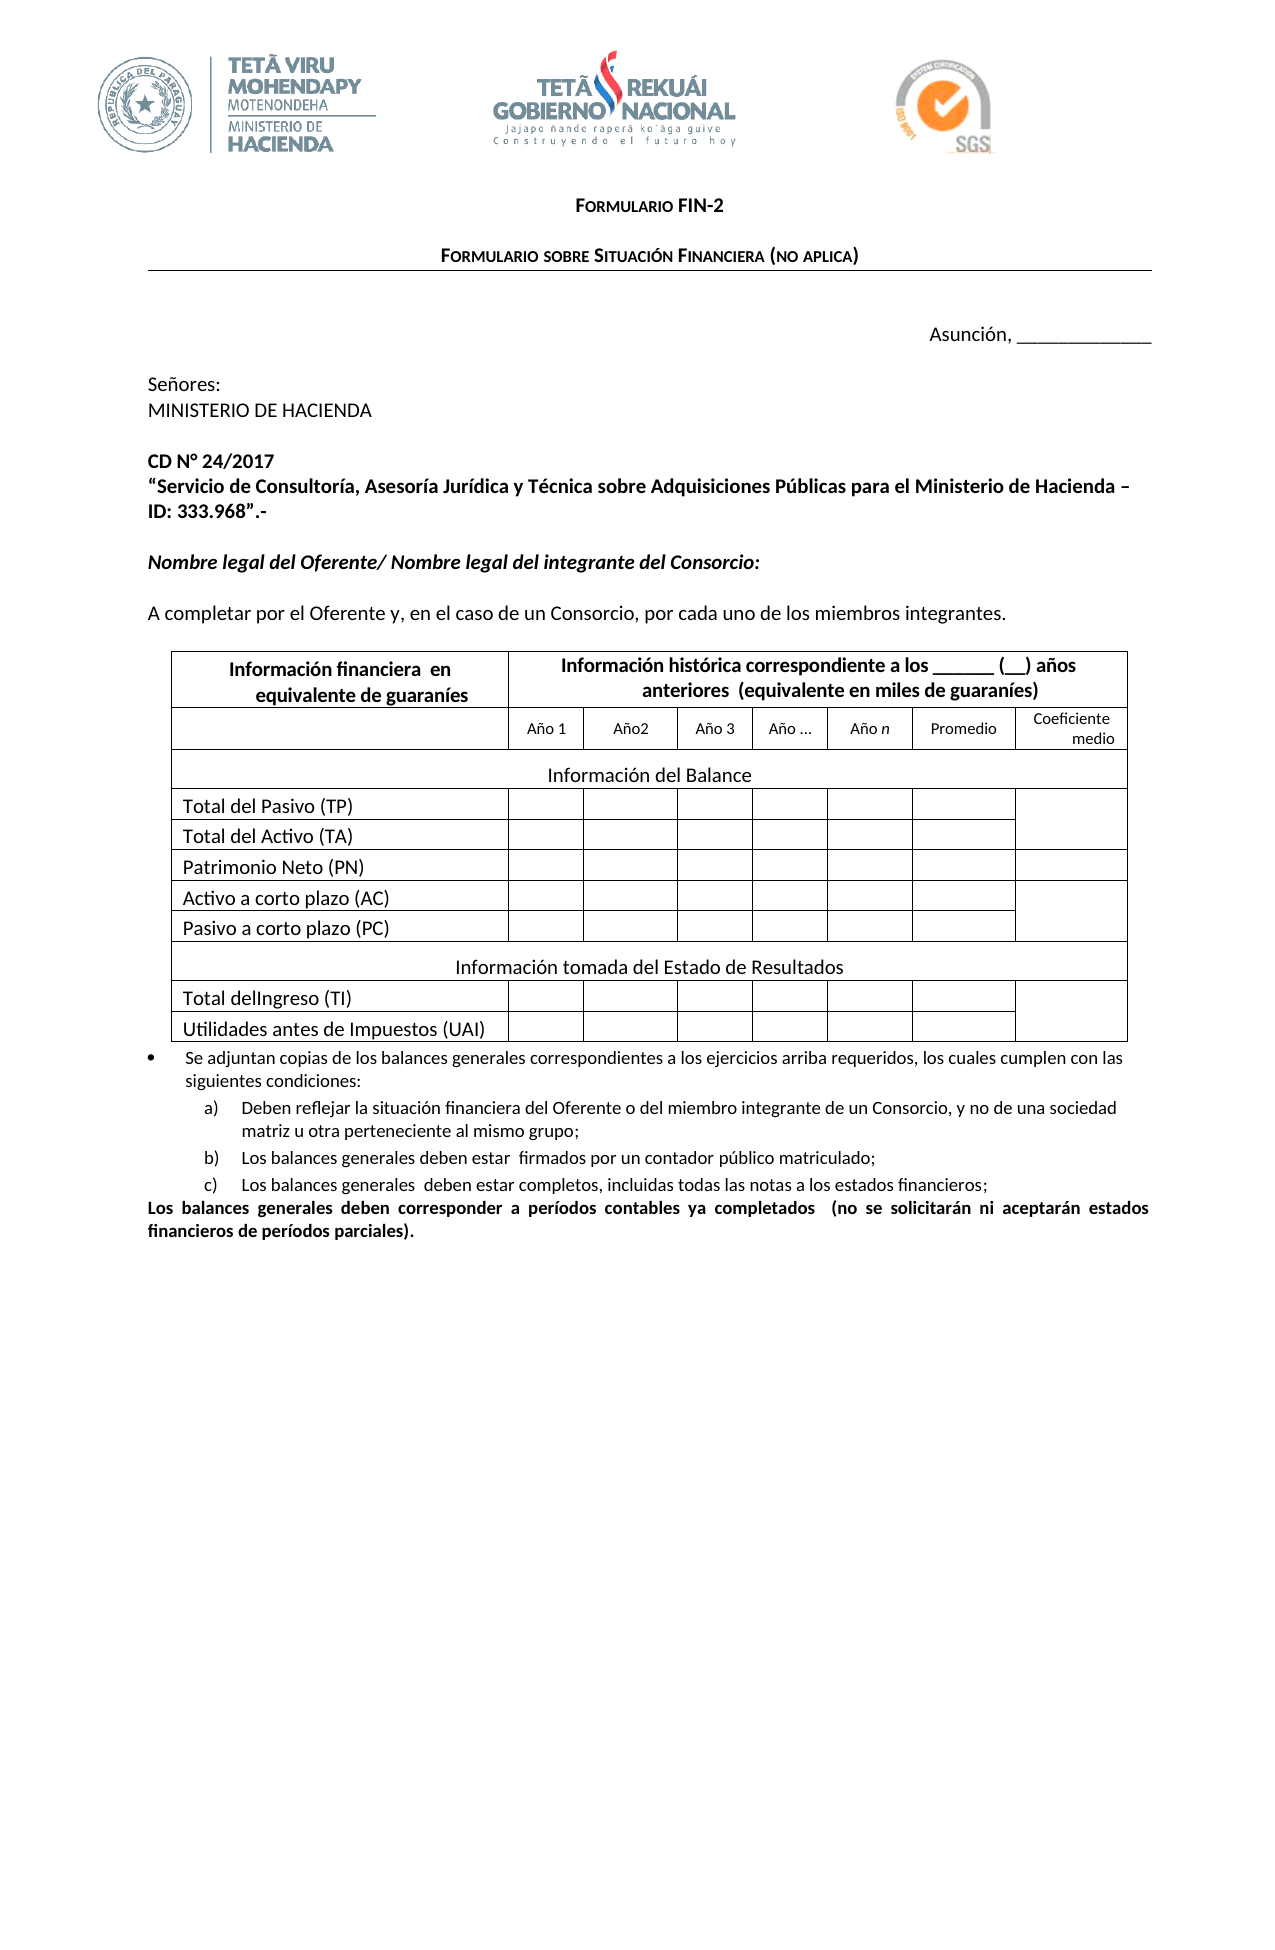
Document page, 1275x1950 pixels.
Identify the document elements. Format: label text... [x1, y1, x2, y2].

table_header Información histórica correspondiente a los ______ (__) años anteriores (equivalente en miles de guaraníes) [509, 652, 1127, 707]
table_cell Año2 [584, 708, 677, 749]
table_cell [828, 881, 912, 910]
table_cell Utilidades antes de Impuestos (UAI) [172, 1012, 508, 1041]
table_cell Activo a corto plazo (AC) [172, 881, 508, 910]
text Formulario sobre Situación Financiera (no aplica) [148, 242, 1152, 270]
table_cell [753, 789, 827, 818]
table_cell [828, 789, 912, 818]
table_cell [913, 850, 1015, 880]
subtitle Los balances generales deben estar completos, incluidas todas las notas a los estados financieros; [204, 1173, 1152, 1196]
table_cell [509, 820, 583, 849]
table_cell [913, 820, 1015, 849]
table_cell [828, 981, 912, 1011]
table_cell [753, 881, 827, 910]
table_cell [678, 1012, 752, 1041]
table_cell [828, 911, 912, 941]
table_header Información financiera en equivalente de guaraníes [172, 652, 508, 707]
text MINISTERIO DE HACIENDA [148, 397, 1152, 422]
text Señores: [148, 372, 1152, 397]
table_cell [584, 981, 677, 1011]
subtitle Deben reflejar la situación financiera del Oferente o del miembro integrante de un Consorcio, y no de una sociedad matriz u otra perteneciente al mismo grupo; [204, 1096, 1152, 1142]
table_cell [678, 911, 752, 941]
table_cell [584, 1012, 677, 1041]
text “Servicio de Consultoría, Asesoría Jurídica y Técnica sobre Adquisiciones Públicas para el Ministerio de Hacienda – ID: 333.968”.- [148, 473, 1150, 524]
text CD N° 24/2017 [148, 448, 1152, 473]
subtitle Los balances generales deben estar firmados por un contador público matriculado; [204, 1146, 1152, 1169]
table_cell [678, 789, 752, 818]
text Los balances generales deben corresponder a períodos contables ya completados (no se solicitarán ni aceptarán estados financieros de períodos parciales). [148, 1196, 1152, 1242]
table_cell [753, 850, 827, 880]
table_cell [1016, 789, 1127, 849]
table_cell [584, 881, 677, 910]
table_cell [913, 881, 1015, 910]
table_cell [678, 850, 752, 880]
table_cell Año n [828, 708, 912, 749]
text Asumo/imos el compromiso de comunicar por medios fehacientes a la Entidad Convocante, de manera inmediata a su surgimiento, cualquier alteración en la situación jurídica respecto de las citadas inhabilidades, dejando expresa constancia que independiente a esta situación, automáticamente resta eficacia y validez a la presente. [481, 41, 750, 162]
text Asumo/imos el compromiso de comunicar por medios fehacientes a la Entidad Convocante, de manera inmediata a su surgimiento, cualquier alteración en la situación jurídica respecto de las citadas inhabilidades, dejando expresa constancia que independiente a esta situación, automáticamente resta eficacia y validez a la presente. [97, 53, 377, 157]
table_cell [678, 881, 752, 910]
table_cell [678, 981, 752, 1011]
table_cell [828, 850, 912, 880]
table_cell Total del Activo (TA) [172, 820, 508, 849]
table_cell Año 1 [509, 708, 583, 749]
table_cell [584, 789, 677, 818]
table_cell [753, 981, 827, 1011]
table_cell [509, 881, 583, 910]
table_cell [1016, 850, 1127, 880]
table_cell Año ... [753, 708, 827, 749]
table_cell [509, 911, 583, 941]
table_cell Patrimonio Neto (PN) [172, 850, 508, 880]
text Asunción, _____________ [148, 321, 1152, 346]
table_cell [584, 850, 677, 880]
table_cell Promedio [913, 708, 1015, 749]
table_cell [913, 981, 1015, 1011]
table_cell [509, 981, 583, 1011]
table_cell [828, 1012, 912, 1041]
table_cell [509, 1012, 583, 1041]
table_cell [913, 789, 1015, 818]
table_cell Total delIngreso (TI) [172, 981, 508, 1011]
table_cell Coeficiente medio [1016, 708, 1127, 749]
table_cell Año 3 [678, 708, 752, 749]
text Formulario FIN-2 [148, 192, 1152, 218]
table_cell [172, 708, 508, 749]
table_cell [584, 911, 677, 941]
table_cell [753, 911, 827, 941]
table_cell [1016, 981, 1127, 1041]
subtitle Se adjuntan copias de los balances generales correspondientes a los ejercicios arriba requeridos, los cuales cumplen con las siguientes condiciones: [148, 1046, 1152, 1092]
table_header Nombre legal del Oferente/ Nombre legal del integrante del Consorcio: [136, 550, 1074, 575]
table_cell [753, 820, 827, 849]
table_cell [584, 820, 677, 849]
table_cell [678, 820, 752, 849]
table_cell [753, 1012, 827, 1041]
table_cell [913, 1012, 1015, 1041]
table_cell Información tomada del Estado de Resultados [172, 942, 1127, 980]
table_cell [913, 911, 1015, 941]
table_cell Total del Pasivo (TP) [172, 789, 508, 818]
table_cell Pasivo a corto plazo (PC) [172, 911, 508, 941]
table_cell [509, 850, 583, 880]
text A completar por el Oferente y, en el caso de un Consorcio, por cada uno de los miembros integrantes. [148, 600, 1150, 626]
table_cell [828, 820, 912, 849]
table_cell Información del Balance [172, 750, 1127, 788]
table_cell [509, 789, 583, 818]
table_cell [1016, 881, 1127, 941]
